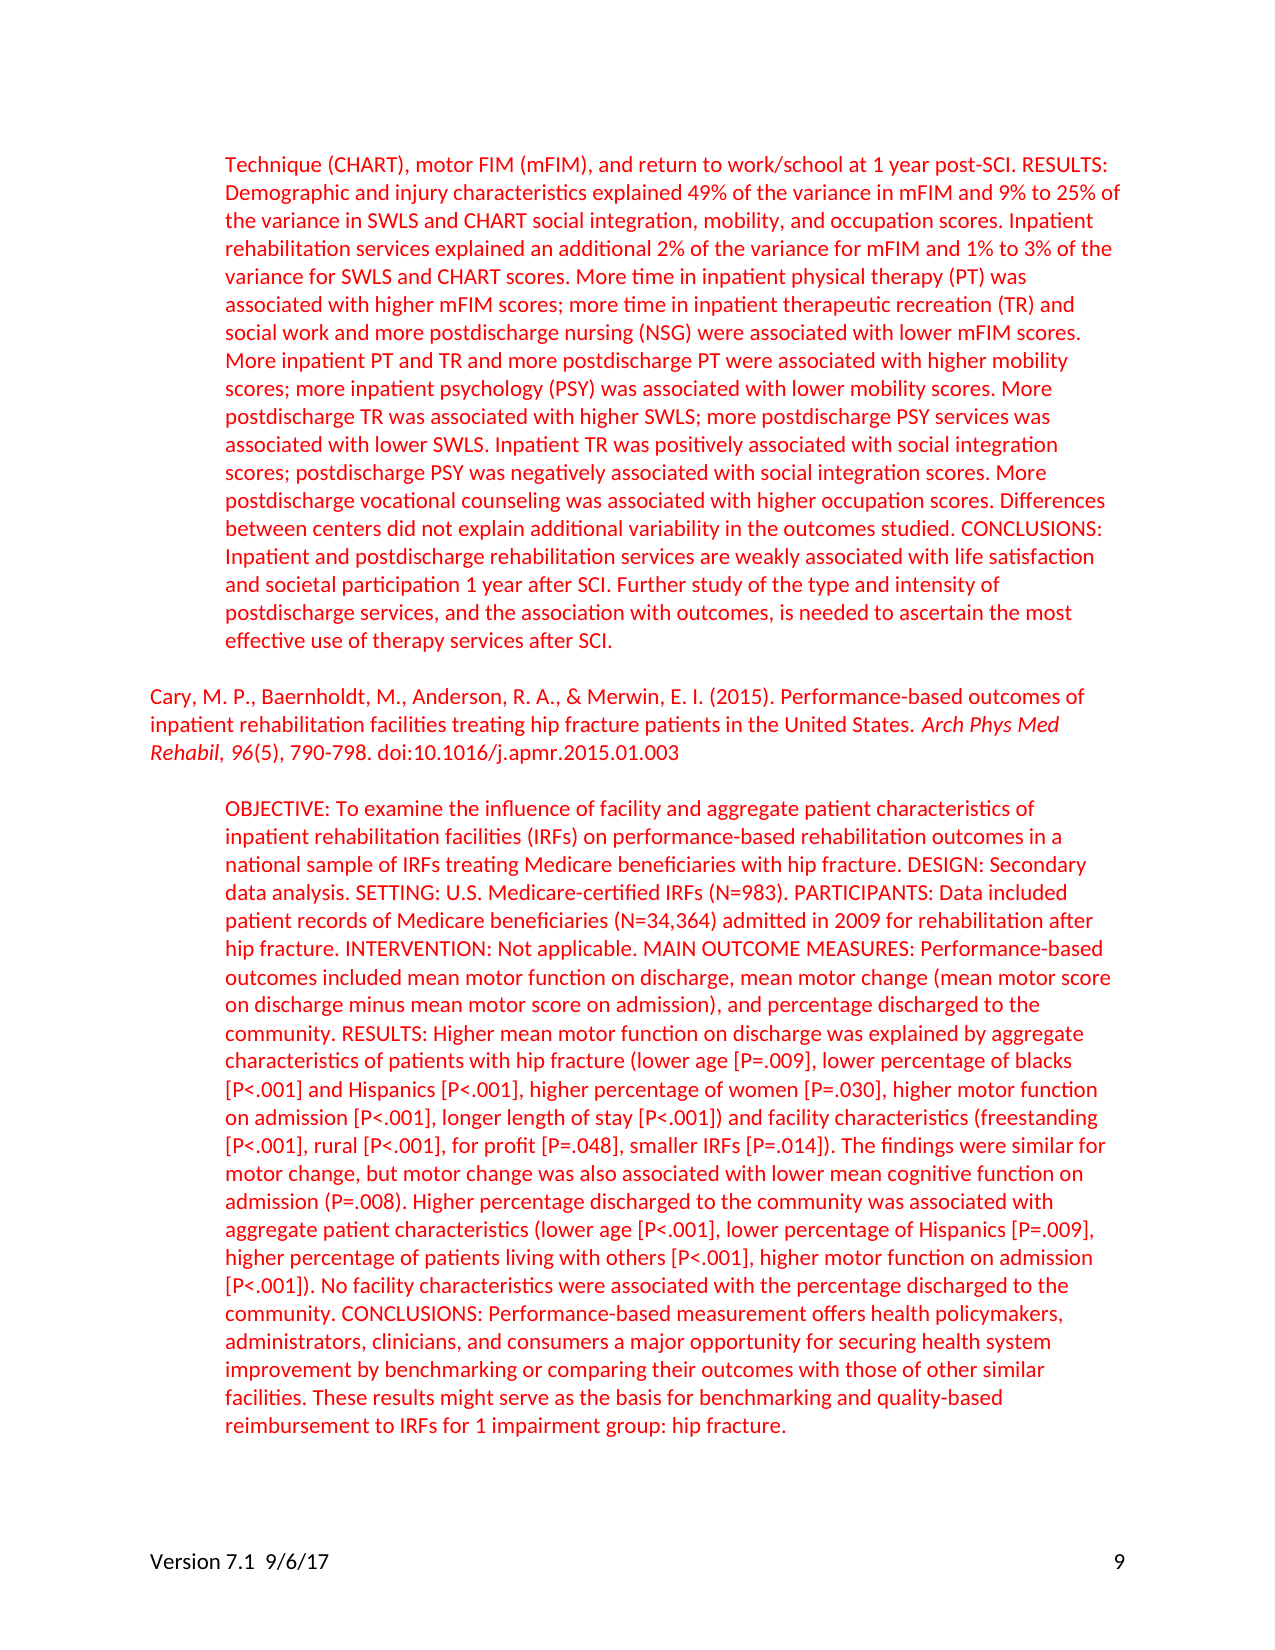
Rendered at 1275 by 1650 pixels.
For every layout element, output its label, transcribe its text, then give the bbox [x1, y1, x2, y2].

text OBJECTIVE: To examine the influence of facility and aggregate patient characteristics of inpatient rehabilitation facilities (IRFs) on performance-based rehabilitation outcomes in a national sample of IRFs treating Medicare beneficiaries with hip fracture. DESIGN: Secondary data analysis. SETTING: U.S. Medicare-certified IRFs (N=983). PARTICIPANTS: Data included patient records of Medicare beneficiaries (N=34,364) admitted in 2009 for rehabilitation after hip fracture. INTERVENTION: Not applicable. MAIN OUTCOME MEASURES: Performance-based outcomes included mean motor function on discharge, mean motor change (mean motor score on discharge minus mean motor score on admission), and percentage discharged to the community. RESULTS: Higher mean motor function on discharge was explained by aggregate characteristics of patients with hip fracture (lower age [P=.009], lower percentage of blacks [P<.001] and Hispanics [P<.001], higher percentage of women [P=.030], higher motor function on admission [P<.001], longer length of stay [P<.001]) and facility characteristics (freestanding [P<.001], rural [P<.001], for profit [P=.048], smaller IRFs [P=.014]). The findings were similar for motor change, but motor change was also associated with lower mean cognitive function on admission (P=.008). Higher percentage discharged to the community was associated with aggregate patient characteristics (lower age [P<.001], lower percentage of Hispanics [P=.009], higher percentage of patients living with others [P<.001], higher motor function on admission [P<.001]). No facility characteristics were associated with the percentage discharged to the community. CONCLUSIONS: Performance-based measurement offers health policymakers, administrators, clinicians, and consumers a major opportunity for securing health system improvement by benchmarking or comparing their outcomes with those of other similar facilities. These results might serve as the basis for benchmarking and quality-based reimbursement to IRFs for 1 impairment group: hip fracture. [225, 794, 1125, 1439]
text Cary, M. P., Baernholdt, M., Anderson, R. A., & Merwin, E. I. (2015). Performance-based outcomes of inpatient rehabilitation facilities treating hip fracture patients in the United States. Arch Phys Med Rehabil, 96(5), 790-798. doi:10.1016/j.apmr.2015.01.003 [150, 682, 1125, 766]
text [225, 150, 1125, 654]
